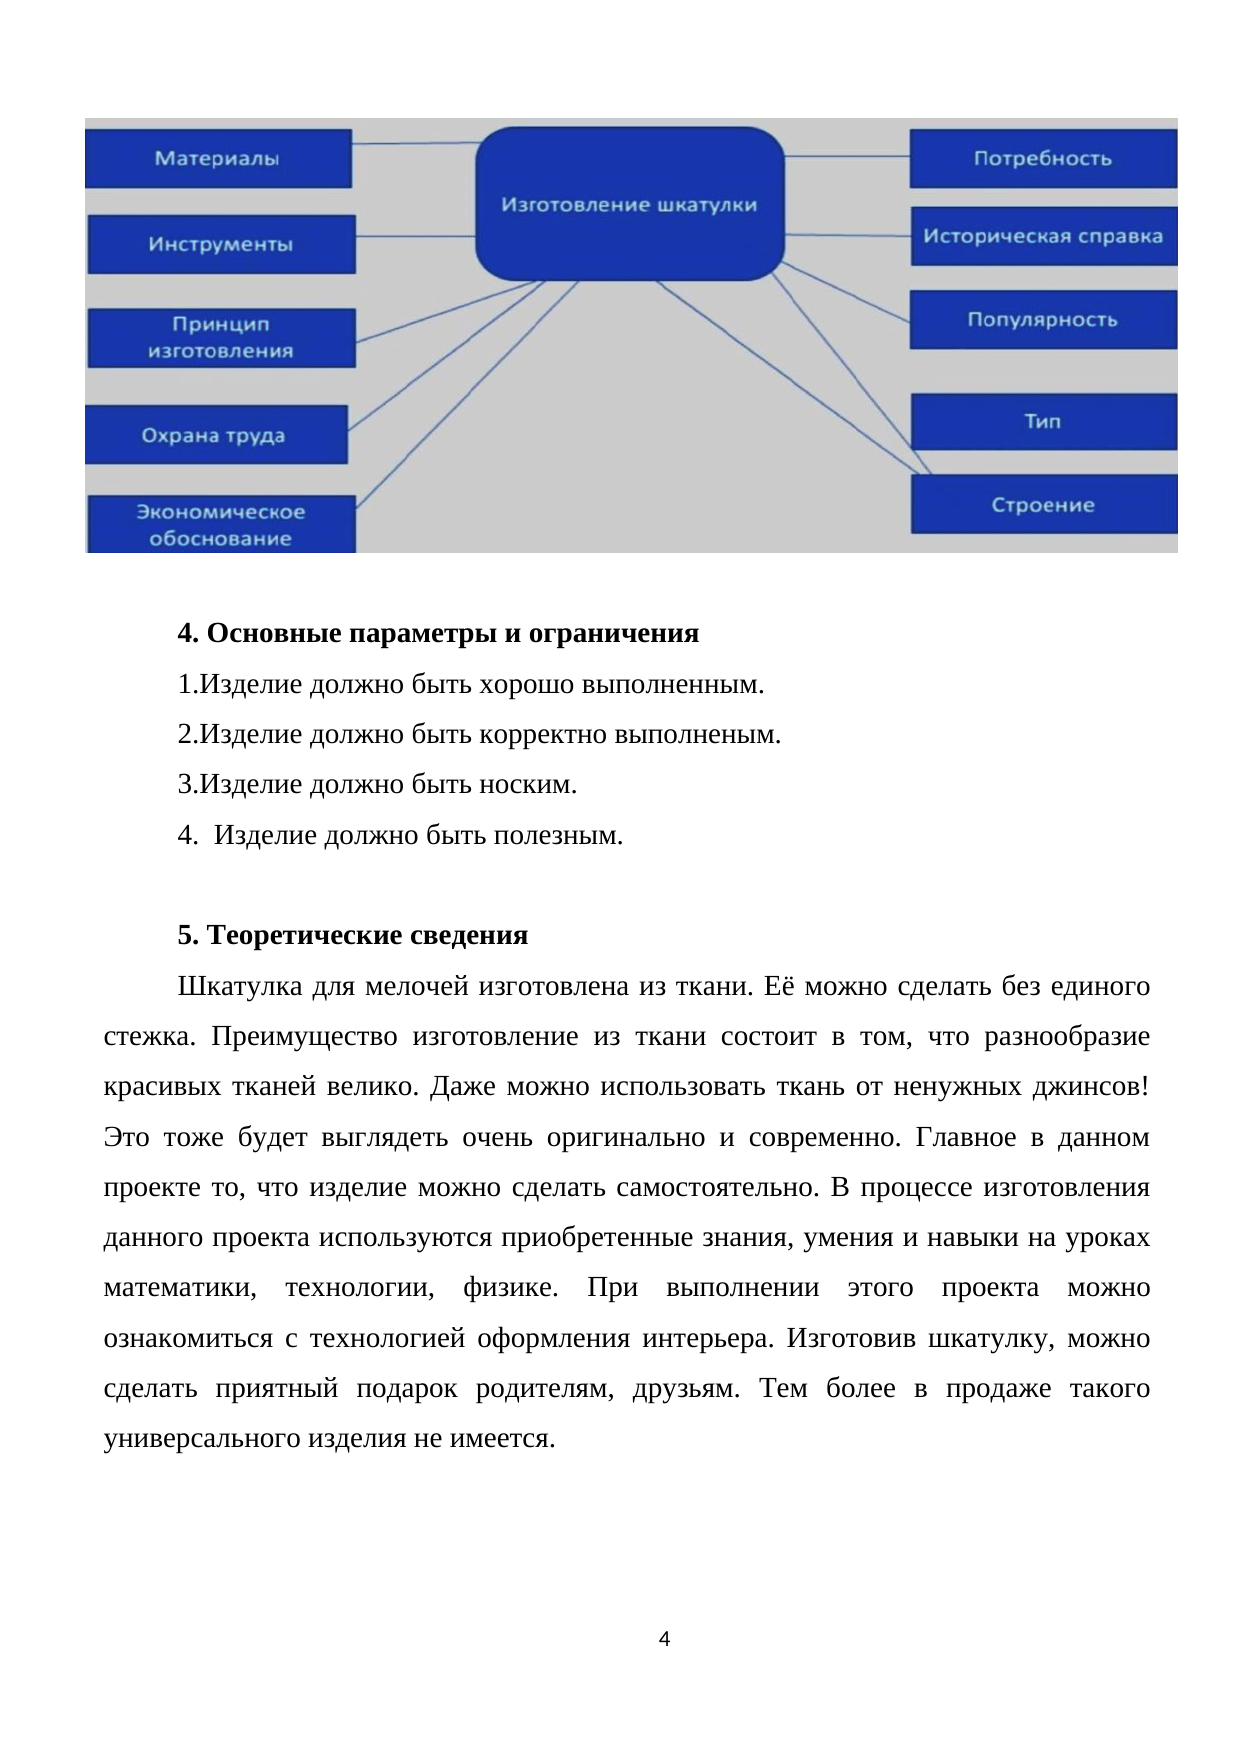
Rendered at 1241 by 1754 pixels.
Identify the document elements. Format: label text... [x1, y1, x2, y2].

text 3.Изделие должно быть носким. [103, 766, 1152, 800]
text 4. Основные параметры и ограничения [103, 616, 1152, 649]
text 4. Изделие должно быть полезным. [103, 817, 1152, 850]
text 1.Изделие должно быть хорошо выполненным. [103, 666, 1152, 699]
picture [85, 118, 1178, 553]
text Шкатулка для мелочей изготовлена из ткани. Её можно сделать без единого стежка. Преимущество изготовление из ткани состоит в том, что разнообразие красивых тканей велико. Даже можно использовать ткань от ненужных джинсов! Это тоже будет выглядеть очень оригинально и современно. Главное в данном проекте то, что изделие можно сделать самостоятельно. В процессе изготовления данного проекта используются приобретенные знания, умения и навыки на уроках математики, технологии, физике. При выполнении этого проекта можно ознакомиться с технологией оформления интерьера. Изготовив шкатулку, можно сделать приятный подарок родителям, друзьям. Тем более в продаже такого универсального изделия не имеется. [103, 968, 1152, 1454]
text 2.Изделие должно быть корректно выполненым. [103, 716, 1152, 750]
text 5. Теоретические сведения [103, 917, 1152, 951]
